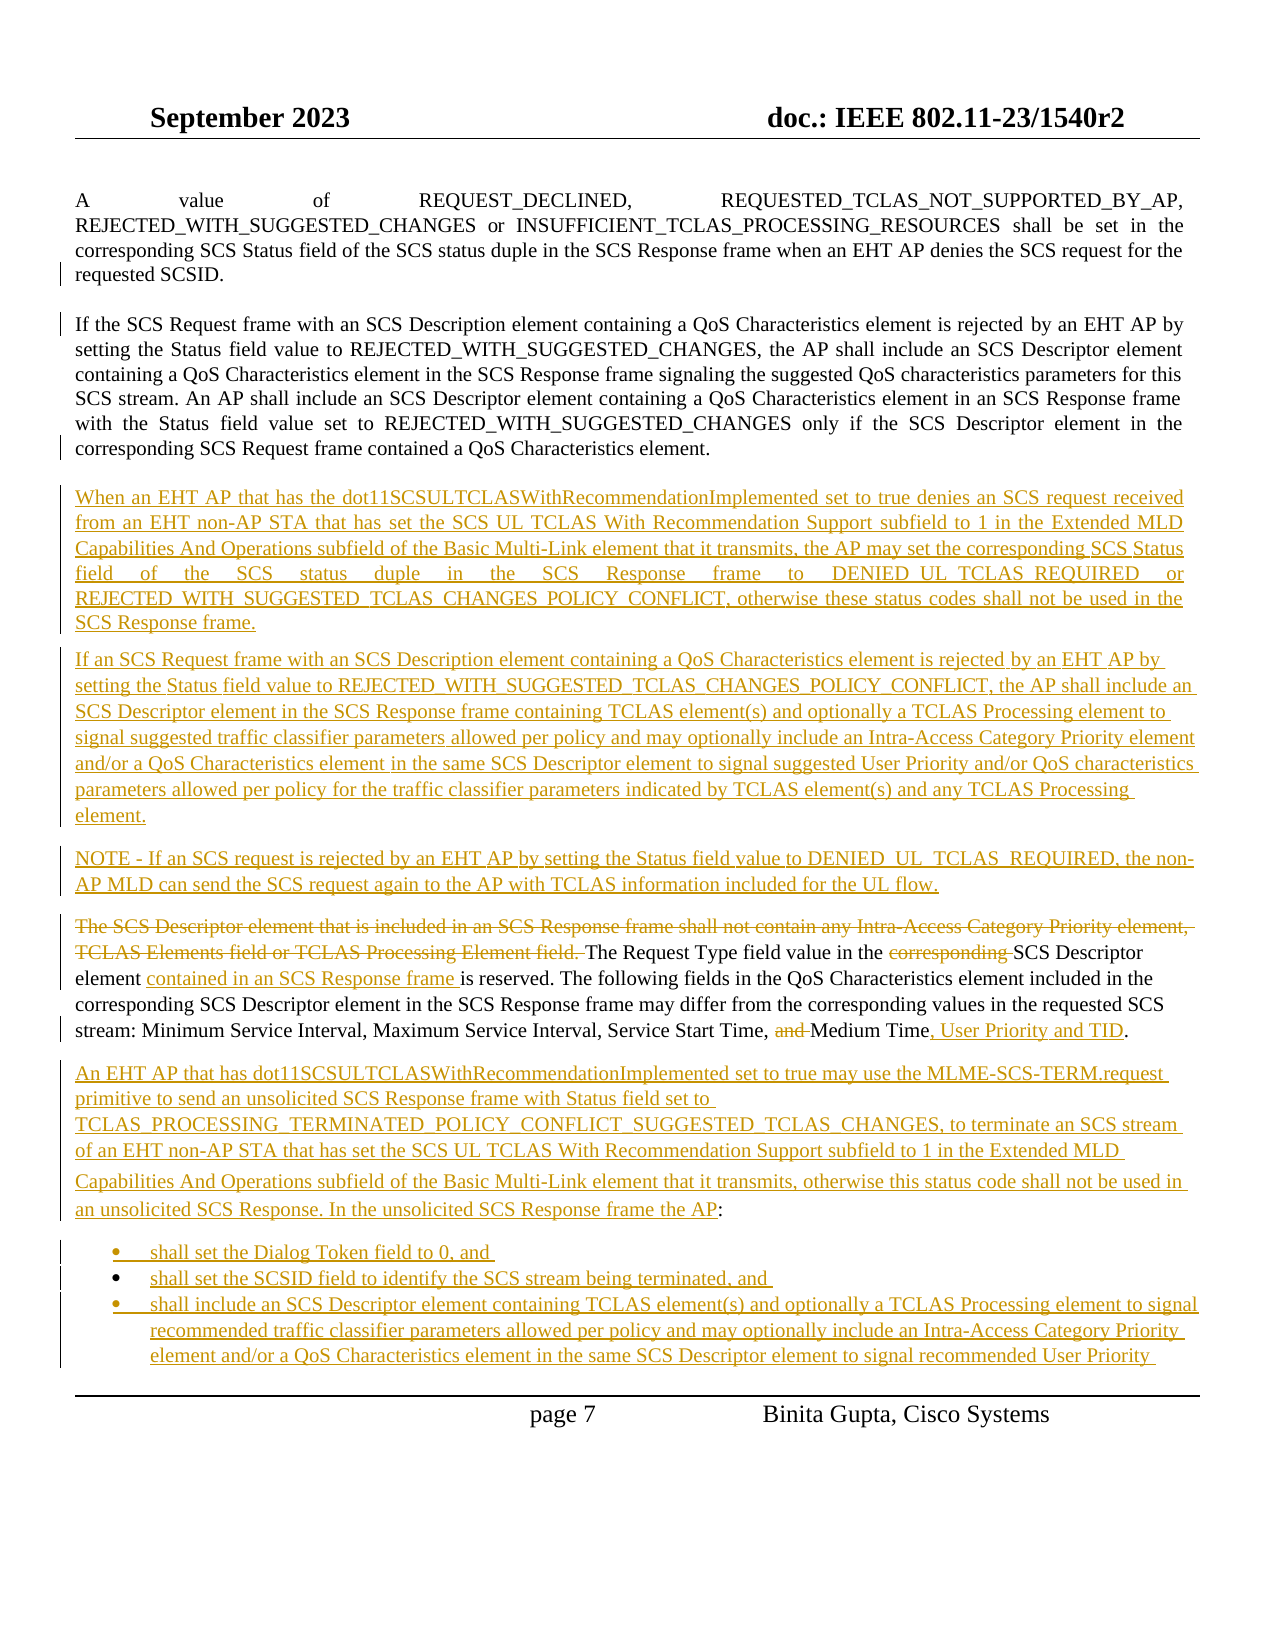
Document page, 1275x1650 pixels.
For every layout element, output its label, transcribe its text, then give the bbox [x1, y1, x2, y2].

text A value of REQUEST_DECLINED, REQUESTED_TCLAS_NOT_SUPPORTED_BY_AP, REJECTED_WITH_SUGGESTED_CHANGES or INSUFFICIENT_TCLAS_PROCESSING_RESOURCES shall be set in the corresponding SCS Status field of the SCS status duple in the SCS Response frame when an EHT AP denies the SCS request for the requested SCSID. [75, 188, 1184, 286]
text : [75, 1060, 1200, 1221]
text If the SCS Request frame with an SCS Description element containing a QoS Characteristics element is rejected by an EHT AP by setting the Status field value to REJECTED_WITH_SUGGESTED_CHANGES, the AP shall include an SCS Descriptor element containing a QoS Characteristics element in the SCS Response frame signaling the suggested QoS characteristics parameters for this SCS stream. An AP shall include an SCS Descriptor element containing a QoS Characteristics element in an SCS Response frame with the Status field value set to REJECTED_WITH_SUGGESTED_CHANGES only if the SCS Descriptor element in the corresponding SCS Request frame contained a QoS Characteristics element. [75, 312, 1184, 459]
text The Request Type field value in the SCS Descriptor element is reserved. The following fields in the QoS Characteristics element included in the corresponding SCS Descriptor element in the SCS Response frame may differ from the corresponding values in the requested SCS stream: Minimum Service Interval, Maximum Service Interval, Service Start Time, Medium Time. [75, 914, 1200, 1042]
